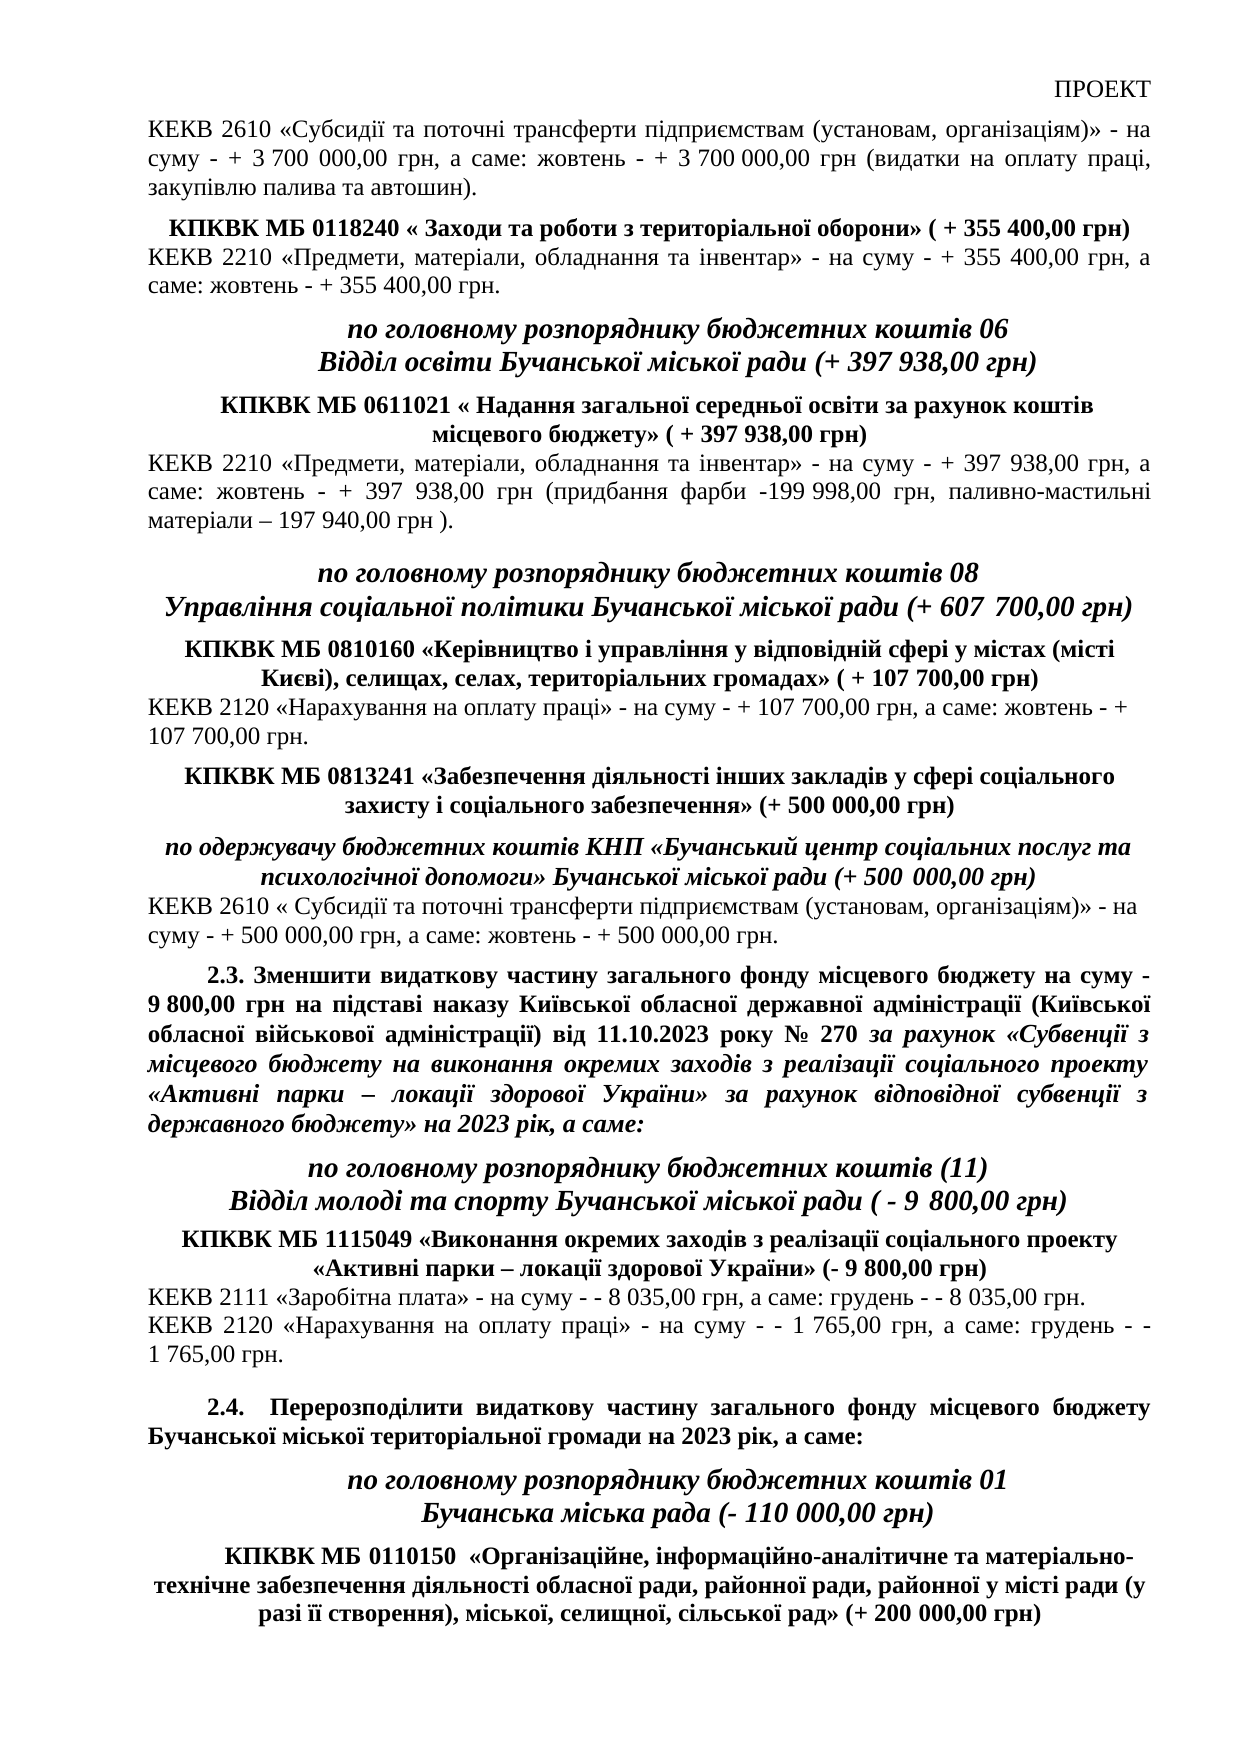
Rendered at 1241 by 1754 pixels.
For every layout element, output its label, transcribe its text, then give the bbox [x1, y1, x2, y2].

text Управління соціальної політики Бучанської міської ради (+ 607 700,00 грн) [148, 589, 1152, 622]
text 2.3. Зменшити видаткову частину загального фонду місцевого бюджету на суму -9 800,00 грн на підставі наказу Київської обласної державної адміністрації (Київської обласної військової адміністрації) від 11.10.2023 року № 270 за рахунок «Субвенції з місцевого бюджету на виконання окремих заходів з реалізації соціального проекту «Активні парки – локації здорової України» за рахунок відповідної субвенції з державного бюджету» на 2023 рік, а саме: [148, 960, 1152, 1138]
text КЕКВ 2210 «Предмети, матеріали, обладнання та інвентар» - на суму - + 397 938,00 грн, а саме: жовтень - + 397 938,00 грн (придбання фарби -199 998,00 грн, паливно-мастильні матеріали – 197 940,00 грн ). [148, 448, 1152, 534]
text КЕКВ 2120 «Нарахування на оплату праці» - на суму - + 107 700,00 грн, а саме: жовтень - + 107 700,00 грн. [148, 692, 1152, 749]
text по одержувачу бюджетних коштів КНП «Бучанський центр соціальних послуг та психологічної допомоги» Бучанської міської ради (+ 500 000,00 грн) [148, 831, 1152, 891]
text КПКВК МБ 0110150 «Організаційне, інформаційно-аналітичне та матеріально-технічне забезпечення діяльності обласної ради, районної ради, районної у місті ради (у разі її створення), міської, селищної, сільської рад» (+ 200 000,00 грн) [148, 1541, 1152, 1627]
text КЕКВ 2210 «Предмети, матеріали, обладнання та інвентар» - на суму - + 355 400,00 грн, а саме: жовтень - + 355 400,00 грн. [148, 242, 1152, 299]
text по головному розпоряднику бюджетних коштів 06 [148, 311, 1152, 344]
text по головному розпоряднику бюджетних коштів (11) [148, 1150, 1152, 1183]
text 2.4. Перерозподілити видаткову частину загального фонду місцевого бюджету Бучанської міської територіальної громади на 2023 рік, а саме: [148, 1392, 1152, 1449]
text по головному розпоряднику бюджетних коштів 08 [148, 555, 1152, 589]
text Відділ освіти Бучанської міської ради (+ 397 938,00 грн) [148, 344, 1152, 378]
text КЕКВ 2120 «Нарахування на оплату праці» - на суму - - 1 765,00 грн, а саме: грудень - -1 765,00 грн. [148, 1311, 1152, 1368]
text КПКВК МБ 0810160 «Керівництво і управління у відповідній сфері у містах (місті Києві), селищах, селах, територіальних громадах» ( + 107 700,00 грн) [148, 634, 1152, 692]
text КЕКВ 2610 «Субсидії та поточні трансферти підприємствам (установам, організаціям)» - на суму - + 3 700 000,00 грн, а саме: жовтень - + 3 700 000,00 грн (видатки на оплату праці, закупівлю палива та автошин). [148, 114, 1152, 201]
text КЕКВ 2610 « Субсидії та поточні трансферти підприємствам (установам, організаціям)» - на суму - + 500 000,00 грн, а саме: жовтень - + 500 000,00 грн. [148, 891, 1152, 948]
text КЕКВ 2111 «Заробітна плата» - на суму - - 8 035,00 грн, а саме: грудень - - 8 035,00 грн. [148, 1282, 1152, 1311]
text Відділ молоді та спорту Бучанської міської ради ( - 9 800,00 грн) [148, 1183, 1152, 1217]
text по головному розпоряднику бюджетних коштів 01 [148, 1462, 1152, 1496]
text КПКВК МБ 0611021 « Надання загальної середньої освіти за рахунок коштів місцевого бюджету» ( + 397 938,00 грн) [148, 390, 1152, 448]
text КПКВК МБ 0118240 « Заходи та роботи з територіальної оборони» ( + 355 400,00 грн) [148, 213, 1152, 242]
text КПКВК МБ 0813241 «Забезпечення діяльності інших закладів у сфері соціального захисту і соціального забезпечення» (+ 500 000,00 грн) [148, 761, 1152, 819]
text КПКВК МБ 1115049 «Виконання окремих заходів з реалізації соціального проекту «Активні парки – локації здорової України» (- 9 800,00 грн) [148, 1224, 1152, 1282]
text Бучанська міська рада (- 110 000,00 грн) [148, 1496, 1152, 1529]
